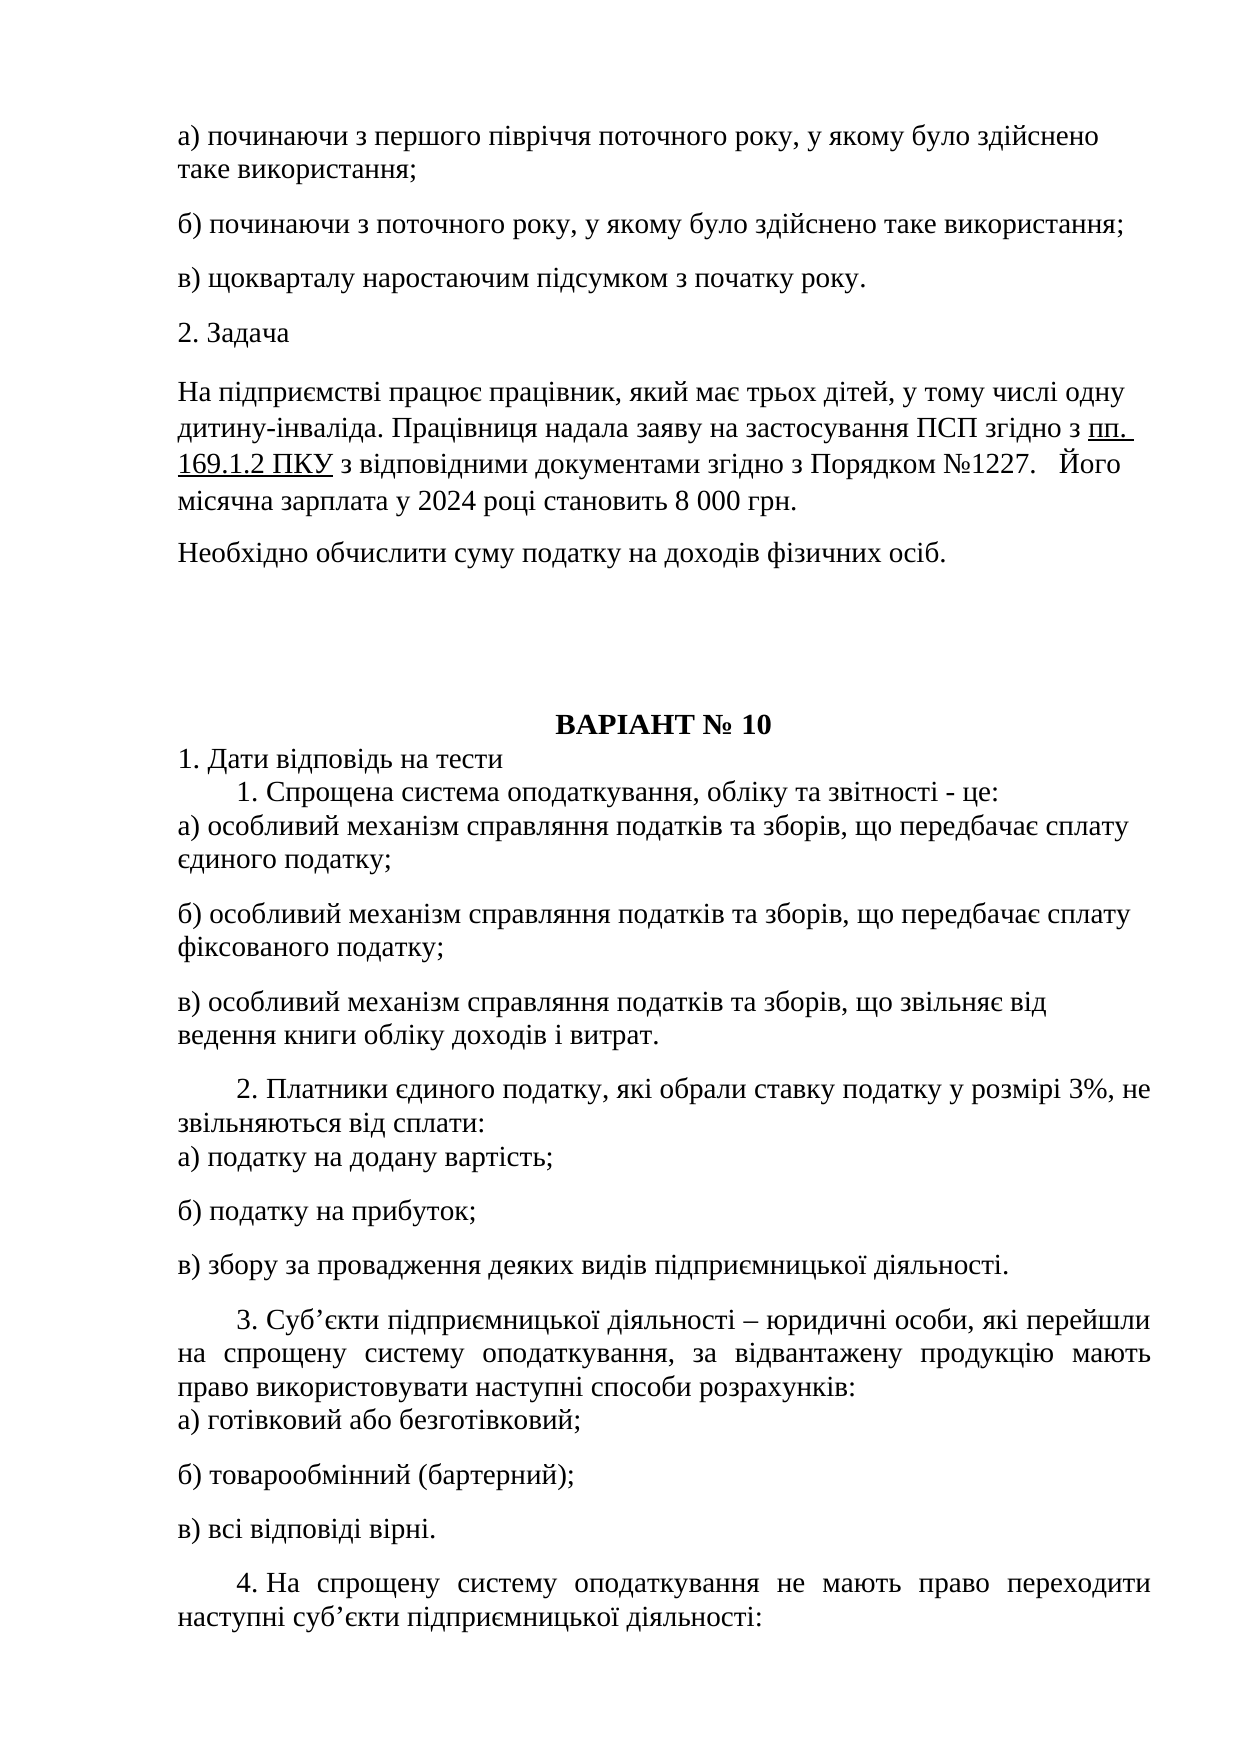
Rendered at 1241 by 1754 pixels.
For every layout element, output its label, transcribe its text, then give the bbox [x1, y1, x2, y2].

text в) збору за провадження деяких видів підприємницької діяльності. [177, 1247, 1152, 1281]
text б) товарообмінний (бартерний); [177, 1457, 1152, 1490]
text 2. Задача [177, 315, 1152, 348]
list Спрощена система оподаткування, обліку та звітності - це: [177, 774, 1152, 808]
text б) особливий механізм справляння податків та зборів, що передбачає сплату фіксованого податку; [177, 896, 1152, 963]
text а) готівковий або безготівковий; [177, 1402, 1152, 1436]
list На спрощену систему оподаткування не мають право переходити наступні суб’єкти підприємницької діяльності: [177, 1566, 1152, 1633]
text а) починаючи з першого півріччя поточного року, у якому було здійснено таке використання; [177, 118, 1152, 185]
text в) всі відповіді вірні. [177, 1511, 1152, 1545]
text в) щокварталу наростаючим підсумком з початку року. [177, 260, 1152, 294]
text а) податку на додану вартість; [177, 1139, 1152, 1172]
text ВАРІАНТ № 10 [401, 707, 926, 741]
text 1. Дати відповідь на тести [177, 741, 926, 774]
text б) податку на прибуток; [177, 1193, 1152, 1227]
text б) починаючи з поточного року, у якому було здійснено таке використання; [177, 206, 1152, 239]
list Суб’єкти підприємницької діяльності – юридичні особи, які перейшли на спрощену систему оподаткування, за відвантажену продукцію мають право використовувати наступні способи розрахунків: [177, 1302, 1152, 1402]
text На підприємстві працює працівник, який має трьох дітей, у тому числі одну дитину-інваліда. Працівниця надала заяву на застосування ПСП згідно з пп. 169.1.2 ПКУ з відповідними документами згідно з Порядком №1227. Його місячна зарплата у 2024 році становить 8 000 грн. [177, 374, 1152, 516]
list Платники єдиного податку, які обрали ставку податку у розмірі 3%, не звільняються від сплати: [177, 1072, 1152, 1139]
text а) особливий механізм справляння податків та зборів, що передбачає сплату єдиного податку; [177, 808, 1152, 875]
text в) особливий механізм справляння податків та зборів, що звільняє від ведення книги обліку доходів і витрат. [177, 984, 1152, 1051]
text Необхідно обчислити суму податку на доходів фізичних осіб. [177, 535, 1152, 569]
